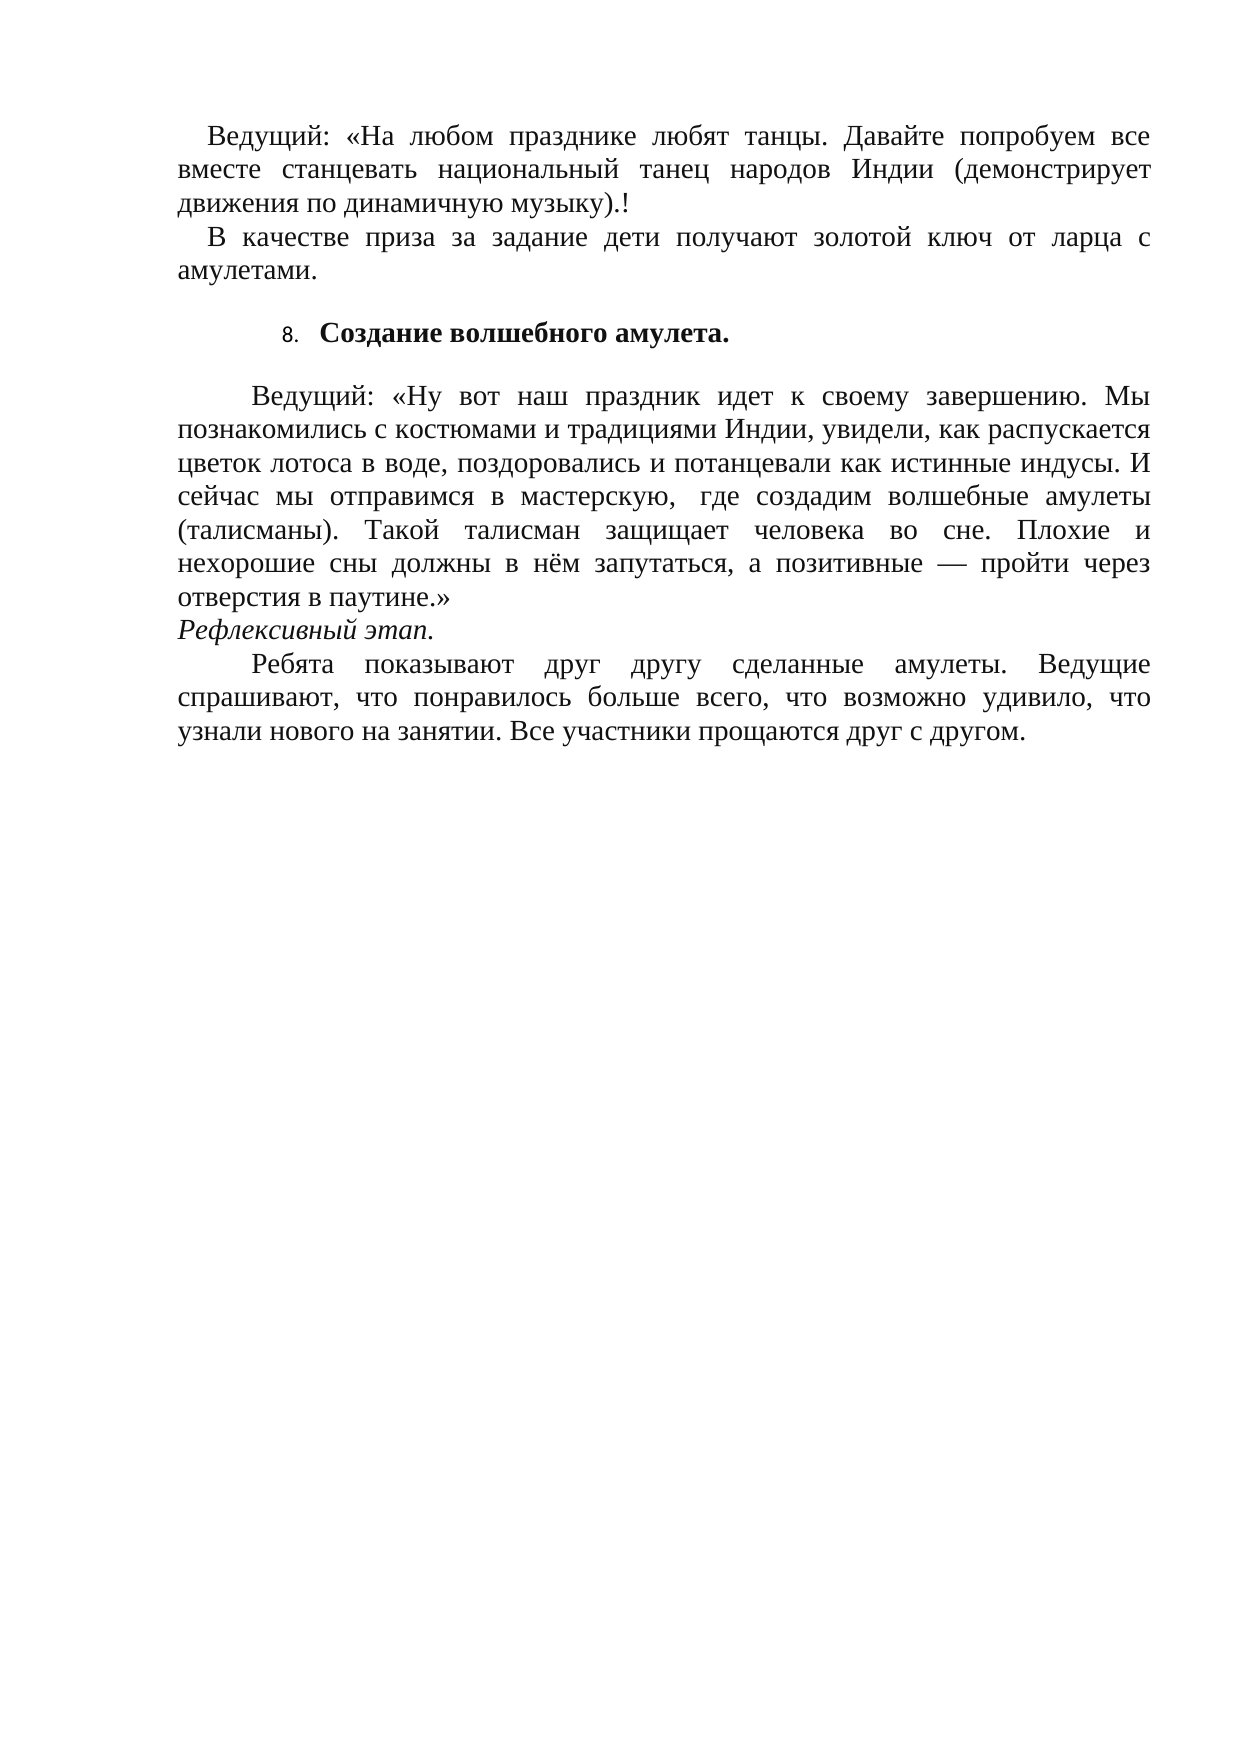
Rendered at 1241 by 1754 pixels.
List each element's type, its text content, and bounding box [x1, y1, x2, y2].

list Создание волшебного амулета. [282, 315, 1152, 348]
text Ребята показывают друг другу сделанные амулеты. Ведущие спрашивают, что понравилось больше всего, что возможно удивило, что узнали нового на занятии. Все участники прощаются друг с другом. [177, 646, 1152, 747]
text Ведущий: «На любом празднике любят танцы. Давайте попробуем все вместе станцевать национальный танец народов Индии (демонстрирует движения по динамичную музыку).! [177, 118, 1152, 219]
text Рефлексивный этап. [177, 612, 1152, 646]
text Ведущий: «Ну вот наш праздник идет к своему завершению. Мы познакомились с костюмами и традициями Индии, увидели, как распускается цветок лотоса в воде, поздоровались и потанцевали как истинные индусы. И сейчас мы отправимся в мастерскую, где создадим волшебные амулеты (талисманы). Такой талисман защищает человека во сне. Плохие и нехорошие сны должны в нём запутаться, а позитивные — пройти через отверстия в паутине.» [177, 378, 1152, 612]
text В качестве приза за задание дети получают золотой ключ от ларца с амулетами. [177, 219, 1152, 286]
